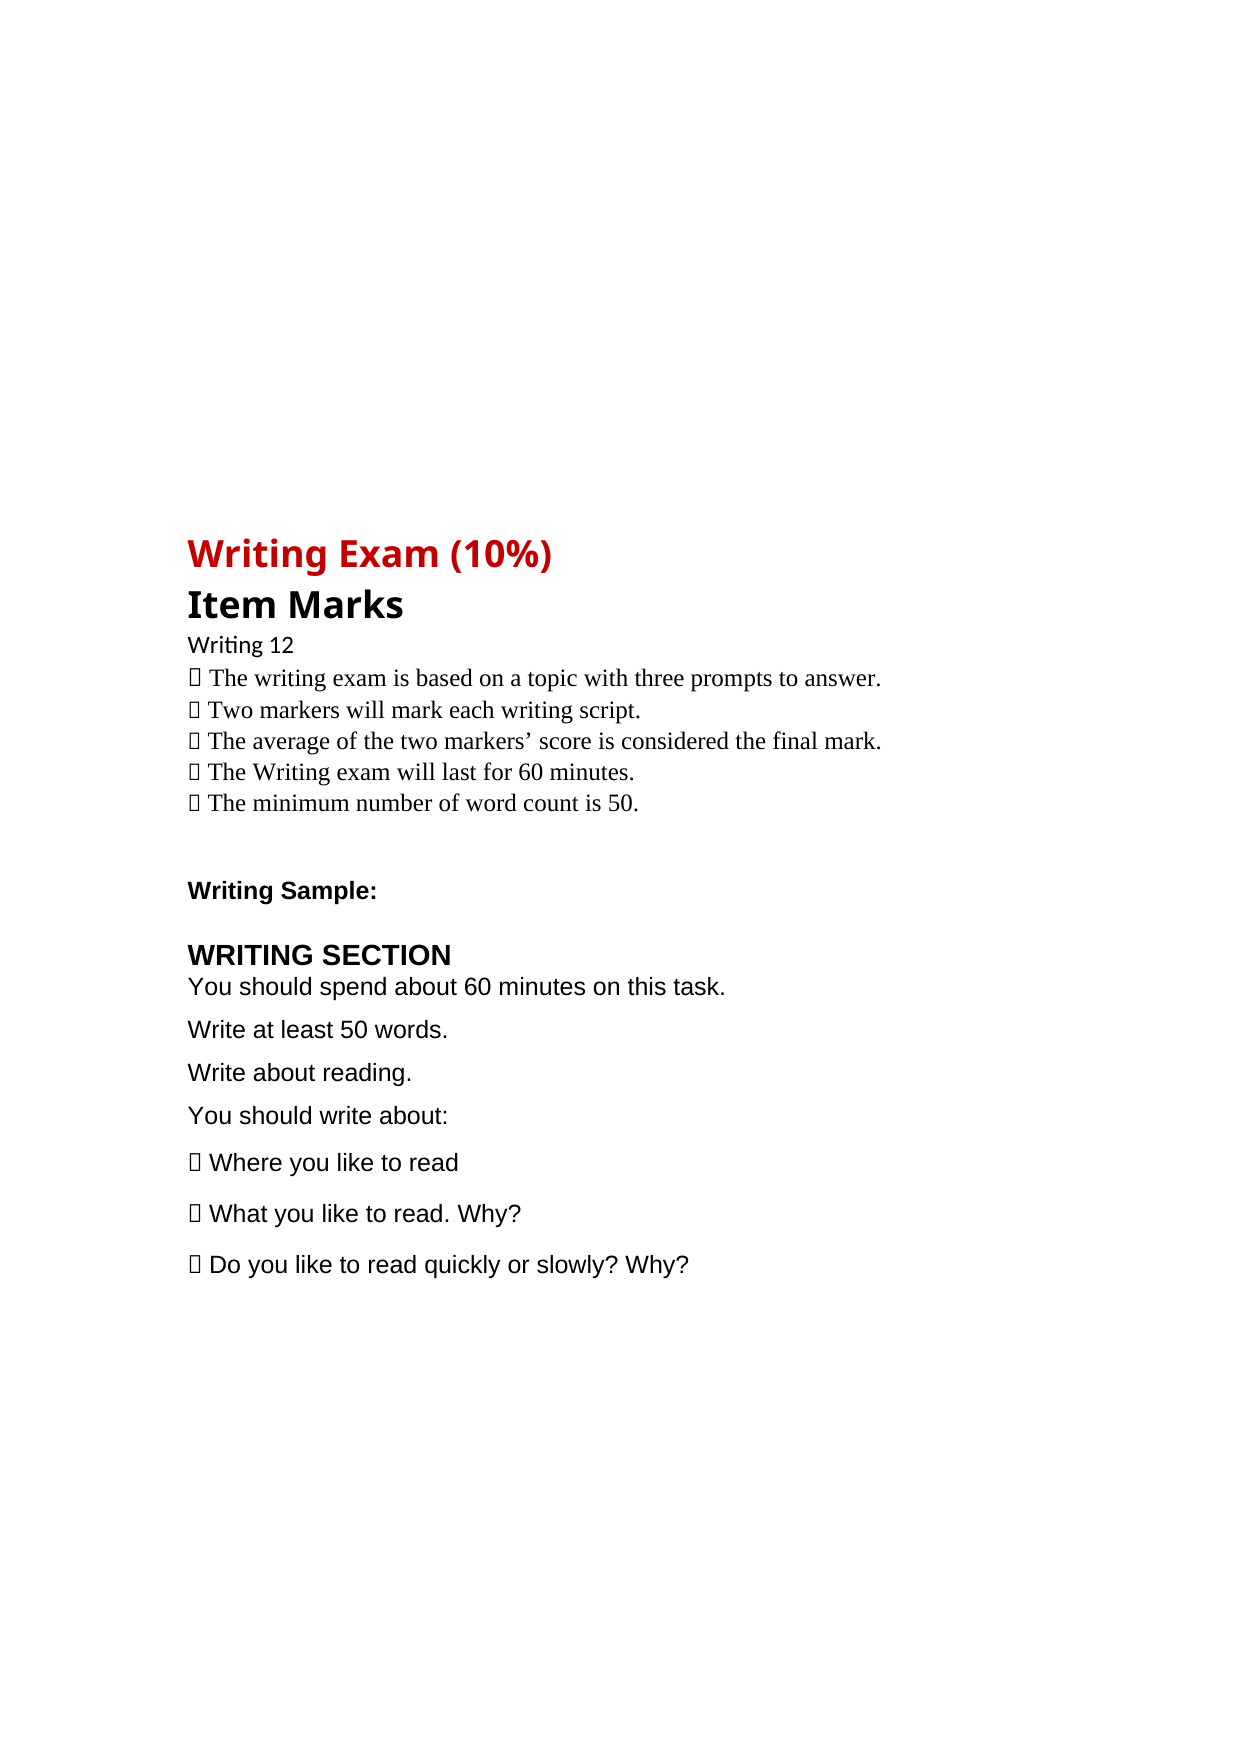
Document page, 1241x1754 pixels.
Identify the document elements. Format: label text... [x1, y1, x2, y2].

text You should spend about 60 minutes on this task. [187, 972, 1053, 1001]
text Writing Exam (10%) [187, 527, 1053, 578]
text WRITING SECTION [187, 938, 1053, 972]
text  Two markers will mark each writing script. [187, 693, 1053, 725]
text  The writing exam is based on a topic with three prompts to answer. [187, 659, 1053, 693]
text  Where you like to read [187, 1144, 1053, 1178]
text Write at least 50 words. [187, 1015, 1053, 1044]
text  The average of the two markers’ score is considered the final mark. [187, 725, 1053, 756]
text  What you like to read. Why? [187, 1195, 1053, 1229]
text Write about reading. [187, 1058, 1053, 1087]
text You should write about: [187, 1101, 1053, 1130]
text  The Writing exam will last for 60 minutes. [187, 756, 1053, 787]
text Item Marks [187, 578, 1053, 629]
text Writing Sample: [187, 876, 1053, 905]
text  The minimum number of word count is 50. [187, 787, 1053, 818]
text  Do you like to read quickly or slowly? Why? [187, 1246, 1053, 1281]
text Writing 12 [187, 629, 1053, 659]
